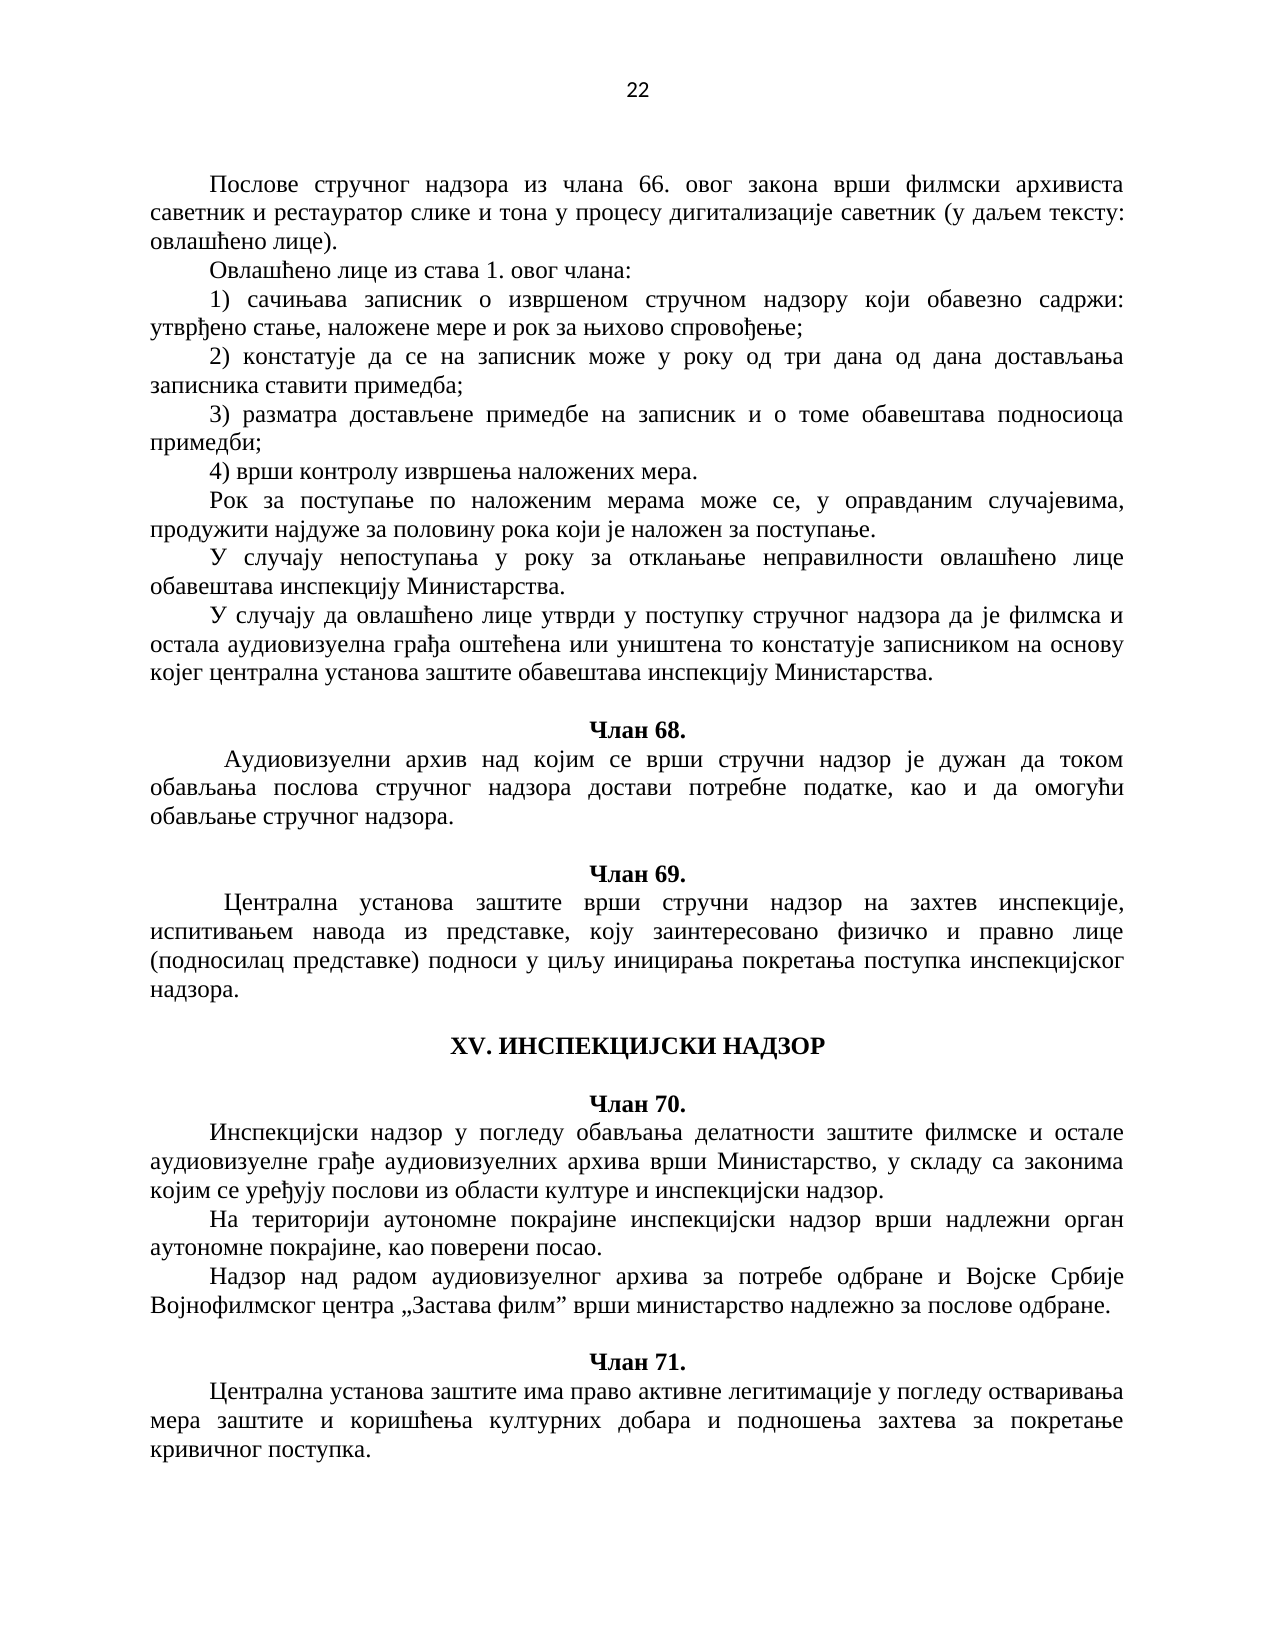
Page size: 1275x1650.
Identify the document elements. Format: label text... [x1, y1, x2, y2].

text Члан 70. [150, 1089, 1125, 1117]
text 4) врши контролу извршења наложених мера. [150, 456, 1125, 485]
text У случају непоступања у року за отклањање неправилности овлашћено лице обавештава инспекцију Министарства. [150, 542, 1125, 600]
text Надзор над радом аудиовизуелног архива за потребе одбране и Војске Србије Војнофилмског центра „Застава филм” врши министарство надлежно за послове одбране. [150, 1261, 1125, 1319]
text Члан 68. [150, 715, 1125, 744]
text На територији аутономне покрајине инспекцијски надзор врши надлежни орган аутономне покрајине, као поверени посао. [150, 1204, 1125, 1261]
text Овлашћено лице из става 1. овог члана: [150, 255, 1125, 284]
text Члан 71. [150, 1347, 1125, 1376]
text Члан 69. [150, 859, 1125, 887]
text XV. ИНСПЕКЦИЈСКИ НАДЗОР [150, 1031, 1125, 1060]
text У случају да овлашћено лице утврди у поступку стручног надзора да је филмска и остала аудиовизуелна грађа оштећена или уништена то констатује записником на основу којег централна установа заштите обавештава инспекцију Министарства. [150, 600, 1125, 686]
text Послове стручног надзора из члана 66. овог закона врши филмски архивиста саветник и рестауратор слике и тона у процесу дигитализације саветник (у даљем тексту: овлашћено лице). [150, 169, 1125, 255]
text 1) сачињава записник о извршеном стручном надзору који обавезно садржи: утврђено стање, наложене мере и рок за њихово спровођење; [150, 284, 1125, 341]
text Инспекцијски надзор у погледу обављања делатности заштите филмске и остале аудиовизуелне грађе аудиовизуелних архива врши Министарство, у складу са законима којим се уређују послови из области културе и инспекцијски надзор. [150, 1117, 1125, 1204]
text Централна установа заштите има право активне легитимације у погледу остваривања мера заштите и коришћења културних добара и подношења захтева за покретање кривичног поступка. [150, 1376, 1125, 1462]
text 2) констатује да се на записник може у року од три дана од дана достављања записника ставити примедба; [150, 341, 1125, 399]
text Аудиовизуелни архив над којим се врши стручни надзор је дужан да током обављања послова стручног надзора достави потребне податке, као и да омогући обављање стручног надзора. [150, 744, 1125, 830]
text Централна установа заштите врши стручни надзор на захтев инспекције, испитивањем навода из представке, коју заинтересовано физичко и правно лице (подносилац представке) подноси у циљу иницирања покретања поступка инспекцијског надзора. [150, 887, 1125, 1002]
text Рок за поступање по наложеним мерама може се, у оправданим случајевима, продужити најдуже за половину рока који је наложен за поступање. [150, 485, 1125, 542]
text 3) разматра достављене примедбе на записник и о томе обавештава подносиоца примедби; [150, 399, 1125, 456]
